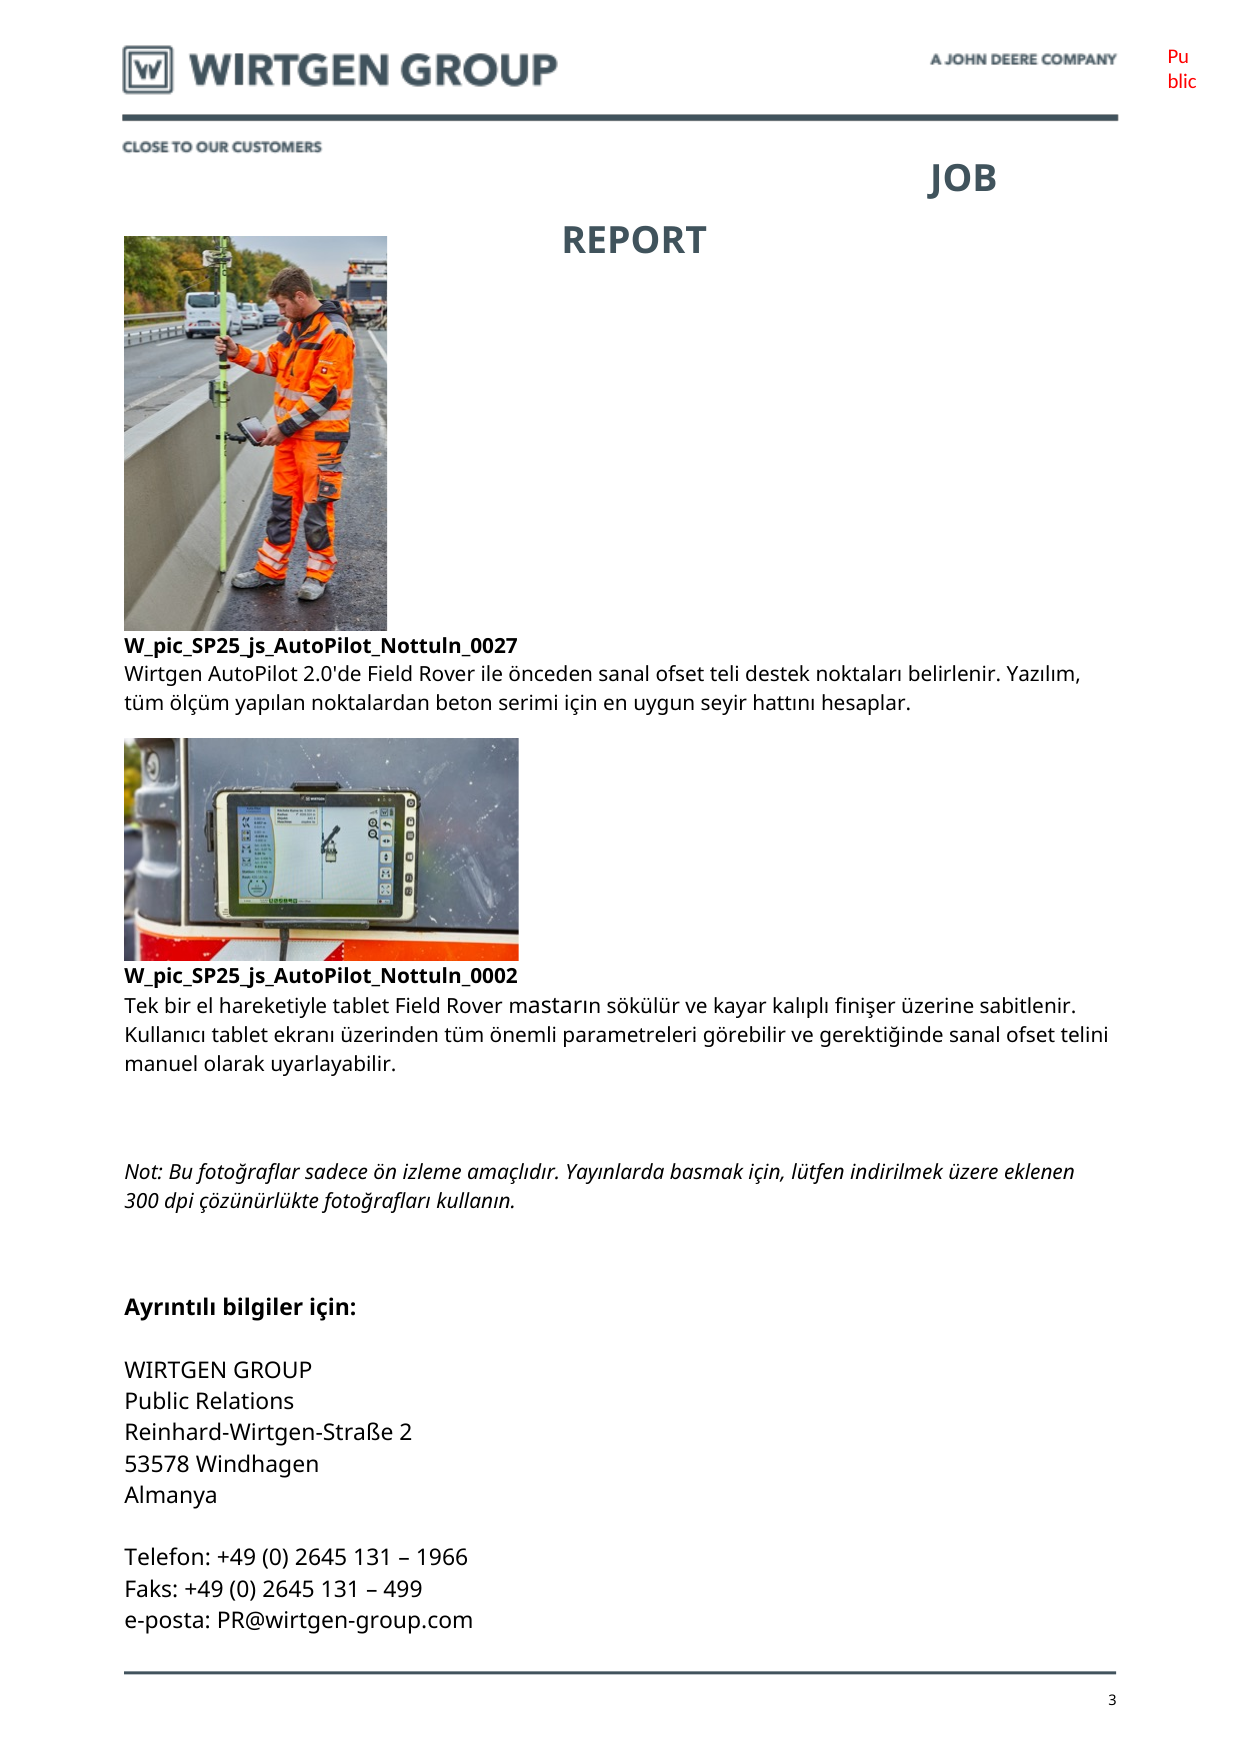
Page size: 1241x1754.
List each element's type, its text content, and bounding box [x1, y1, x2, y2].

picture [124, 236, 388, 631]
text e-posta: PR@wirtgen-group.comPR@wirtgen-group.com [124, 1604, 1116, 1635]
text Public Relations [124, 1385, 1116, 1416]
text Wirtgen AutoPilot 2.0'de Field Rover ile önceden sanal ofset teli destek noktaları belirlenir. Yazılım, tüm ölçüm yapılan noktalardan beton serimi için en uygun seyir hattını hesaplar. [124, 659, 1116, 716]
text Not: Bu fotoğraflar sadece ön izleme amaçlıdır. Yayınlarda basmak için, lütfen indirilmek üzere eklenen 300 dpi çözünürlükte fotoğrafları kullanın. [124, 1129, 1116, 1214]
text Telefon: +49 (0) 2645 131 – 1966 [124, 1541, 1116, 1572]
text Ayrıntılı bilgiler için: [124, 1291, 1116, 1322]
text 53578 Windhagen [124, 1447, 1116, 1479]
text Almanya [124, 1479, 1116, 1510]
text W_pic_SP25_js_AutoPilot_Nottuln_0027 [124, 236, 1116, 659]
picture [124, 738, 519, 961]
text WIRTGEN GROUP [124, 1354, 1116, 1385]
text Faks: +49 (0) 2645 131 – 499 [124, 1572, 1116, 1604]
text Tek bir el hareketiyle tablet Field Rover mastarın sökülür ve kayar kalıplı finişer üzerine sabitlenir. Kullanıcı tablet ekranı üzerinden tüm önemli parametreleri görebilir ve gerektiğinde sanal ofset telini manuel olarak uyarlayabilir. [124, 989, 1116, 1106]
text Reinhard-Wirtgen-Straße 2 [124, 1416, 1116, 1447]
